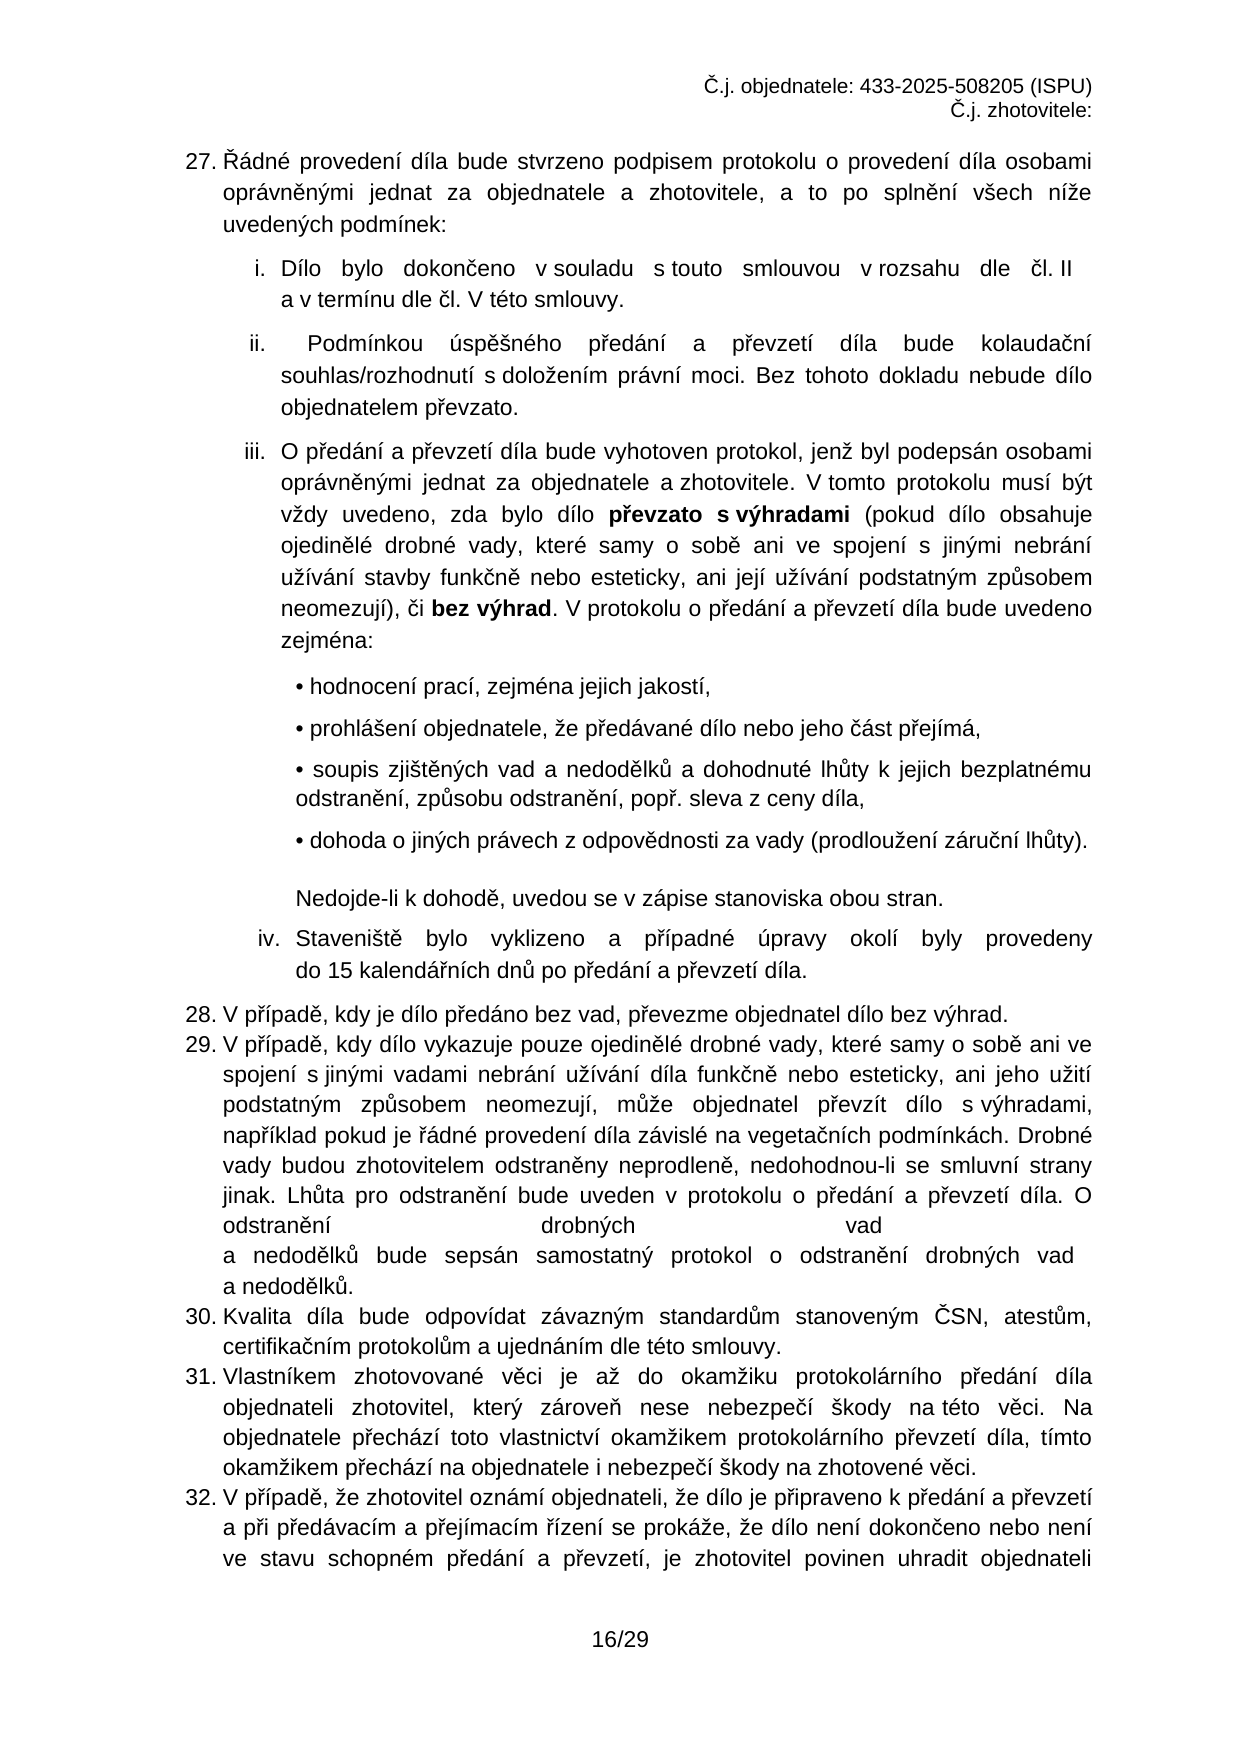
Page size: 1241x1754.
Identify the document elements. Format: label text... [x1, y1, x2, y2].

list O předání a převzetí díla bude vyhotoven protokol, jenž byl podepsán osobami oprávněnými jednat za objednatele a zhotovitele. V tomto protokolu musí být vždy uvedeno, zda bylo dílo převzato s výhradami (pokud dílo obsahuje ojedinělé drobné vady, které samy o sobě ani ve spojení s jinými nebrání užívání stavby funkčně nebo esteticky, ani její užívání podstatným způsobem neomezují), či bez výhrad. V protokolu o předání a převzetí díla bude uvedeno zejména: [266, 438, 1093, 653]
text • hodnocení prací, zejména jejich jakostí, [221, 671, 1093, 700]
list Vlastníkem zhotovované věci je až do okamžiku protokolárního předání díla objednateli zhotovitel, který zároveň nese nebezpečí škody na této věci. Na objednatele přechází toto vlastnictví okamžikem protokolárního převzetí díla, tímto okamžikem přechází na objednatele i nebezpečí škody na zhotovené věci. [185, 1363, 1093, 1480]
list Řádné provedení díla bude stvrzeno podpisem protokolu o provedení díla osobami oprávněnými jednat za objednatele a zhotovitele, a to po splnění všech níže uvedených podmínek: [185, 148, 1093, 237]
text • prohlášení objednatele, že předávané dílo nebo jeho část přejímá, [221, 713, 1093, 742]
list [185, 1484, 1093, 1571]
list V případě, kdy dílo vykazuje pouze ojedinělé drobné vady, které samy o sobě ani ve spojení s jinými vadami nebrání užívání díla funkčně nebo esteticky, ani jeho užití podstatným způsobem neomezují, může objednatel převzít dílo s výhradami, například pokud je řádné provedení díla závislé na vegetačních podmínkách. Drobné vady budou zhotovitelem odstraněny neprodleně, nedohodnou-li se smluvní strany jinak. Lhůta pro odstranění bude uveden v protokolu o předání a převzetí díla. O odstranění drobných vad a nedodělků bude sepsán samostatný protokol o odstranění drobných vad a nedodělků. [185, 1031, 1093, 1299]
list Kvalita díla bude odpovídat závazným standardům stanoveným ČSN, atestům, certifikačním protokolům a ujednáním dle této smlouvy. [185, 1303, 1093, 1359]
list Dílo bylo dokončeno v souladu s touto smlouvou v rozsahu dle čl. II a v termínu dle čl. V této smlouvy. [266, 255, 1093, 313]
list V případě, kdy je dílo předáno bez vad, převezme objednatel dílo bez výhrad. [185, 1001, 1093, 1027]
text • soupis zjištěných vad a nedodělků a dohodnuté lhůty k jejich bezplatnému odstranění, způsobu odstranění, popř. sleva z ceny díla, [295, 754, 1093, 813]
list Staveniště bylo vyklizeno a případné úpravy okolí byly provedeny do 15 kalendářních dnů po předání a převzetí díla. [281, 925, 1093, 983]
text • dohoda o jiných právech z odpovědnosti za vady (prodloužení záruční lhůty). [221, 825, 1093, 854]
list Podmínkou úspěšného předání a převzetí díla bude kolaudační souhlas/rozhodnutí s doložením právní moci. Bez tohoto dokladu nebude dílo objednatelem převzato. [266, 330, 1093, 420]
text Nedojde-li k dohodě, uvedou se v zápise stanoviska obou stran. [221, 883, 1093, 913]
